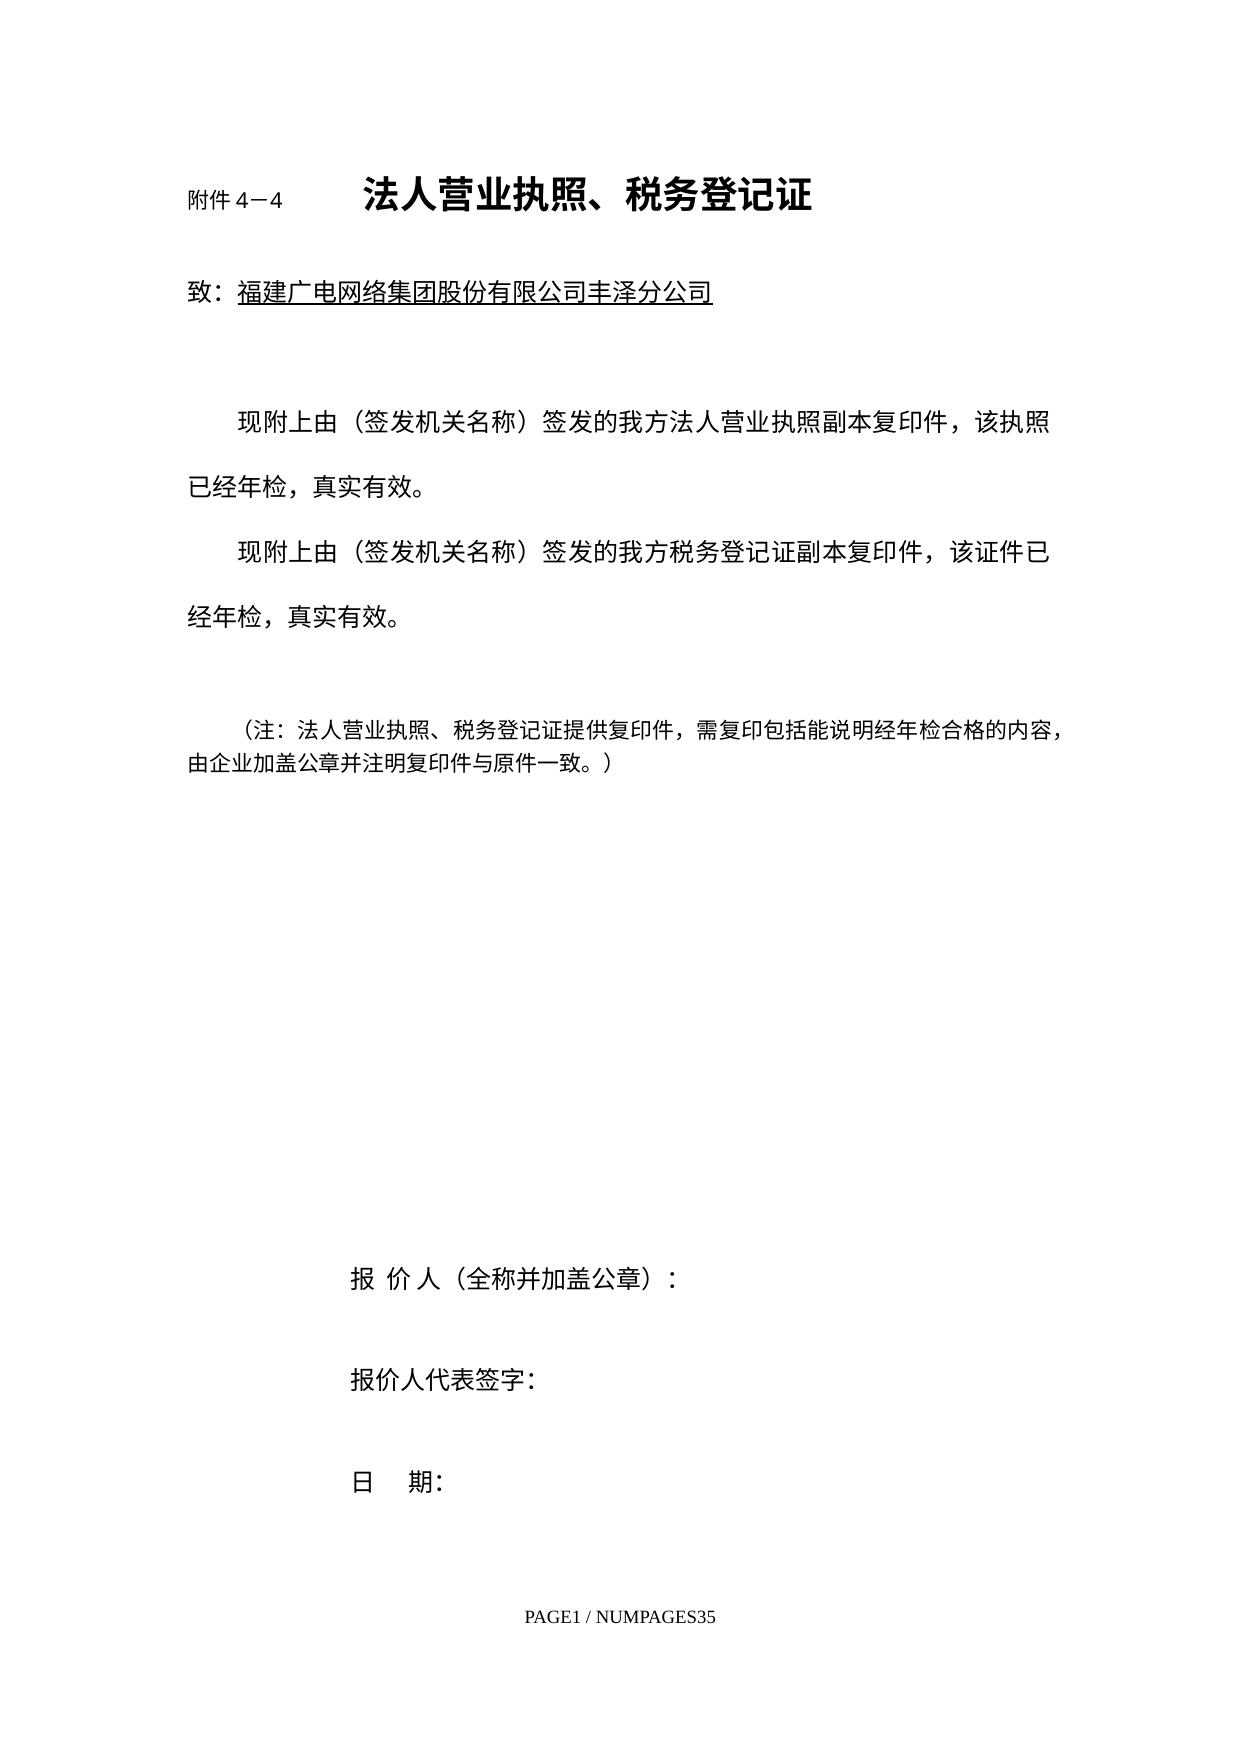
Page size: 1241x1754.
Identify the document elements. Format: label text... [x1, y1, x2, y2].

text （注：法人营业执照、税务登记证提供复印件，需复印包括能说明经年检合格的内容，由企业加盖公章并注明复印件与原件一致。） [187, 713, 1053, 778]
text 现附上由（签发机关名称）签发的我方法人营业执照副本复印件，该执照已经年检，真实有效。 [187, 388, 1053, 518]
text 致：福建广电网络集团股份有限公司丰泽分公司 [187, 258, 1053, 323]
text 日 期： [187, 1448, 1053, 1513]
text 附件4－4 法人营业执照、税务登记证 [187, 160, 1053, 225]
text 报价人代表签字： [187, 1346, 1053, 1411]
text 报 价 人（全称并加盖公章）： [187, 1245, 1053, 1310]
text 现附上由（签发机关名称）签发的我方税务登记证副本复印件，该证件已经年检，真实有效。 [187, 518, 1053, 648]
